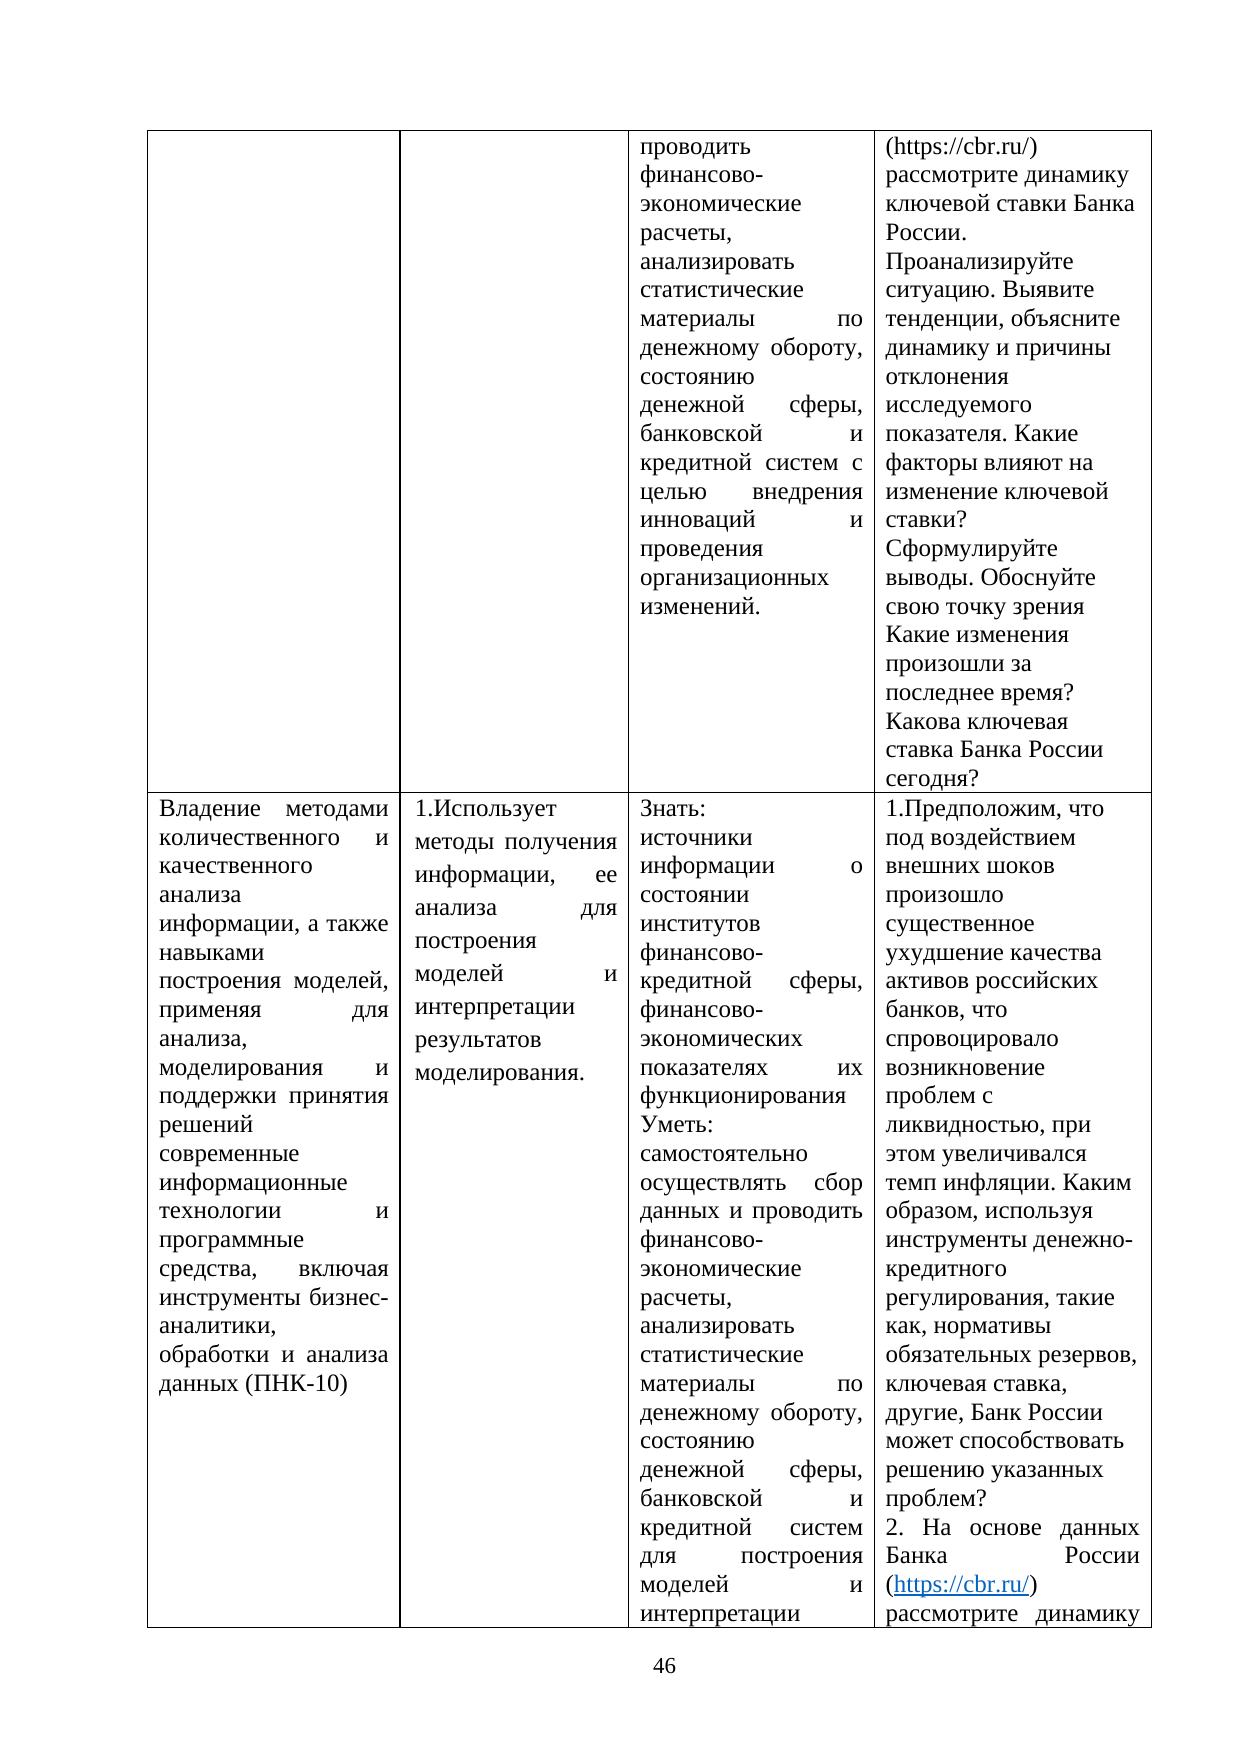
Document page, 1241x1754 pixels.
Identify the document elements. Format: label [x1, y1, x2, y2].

table_cell [148, 793, 399, 1627]
table_cell [875, 131, 1151, 792]
table_cell [401, 793, 628, 1627]
table_cell [401, 131, 628, 792]
table_cell [629, 793, 874, 1627]
table_cell [629, 131, 874, 792]
table_cell [148, 131, 399, 792]
table_cell [875, 793, 1151, 1627]
